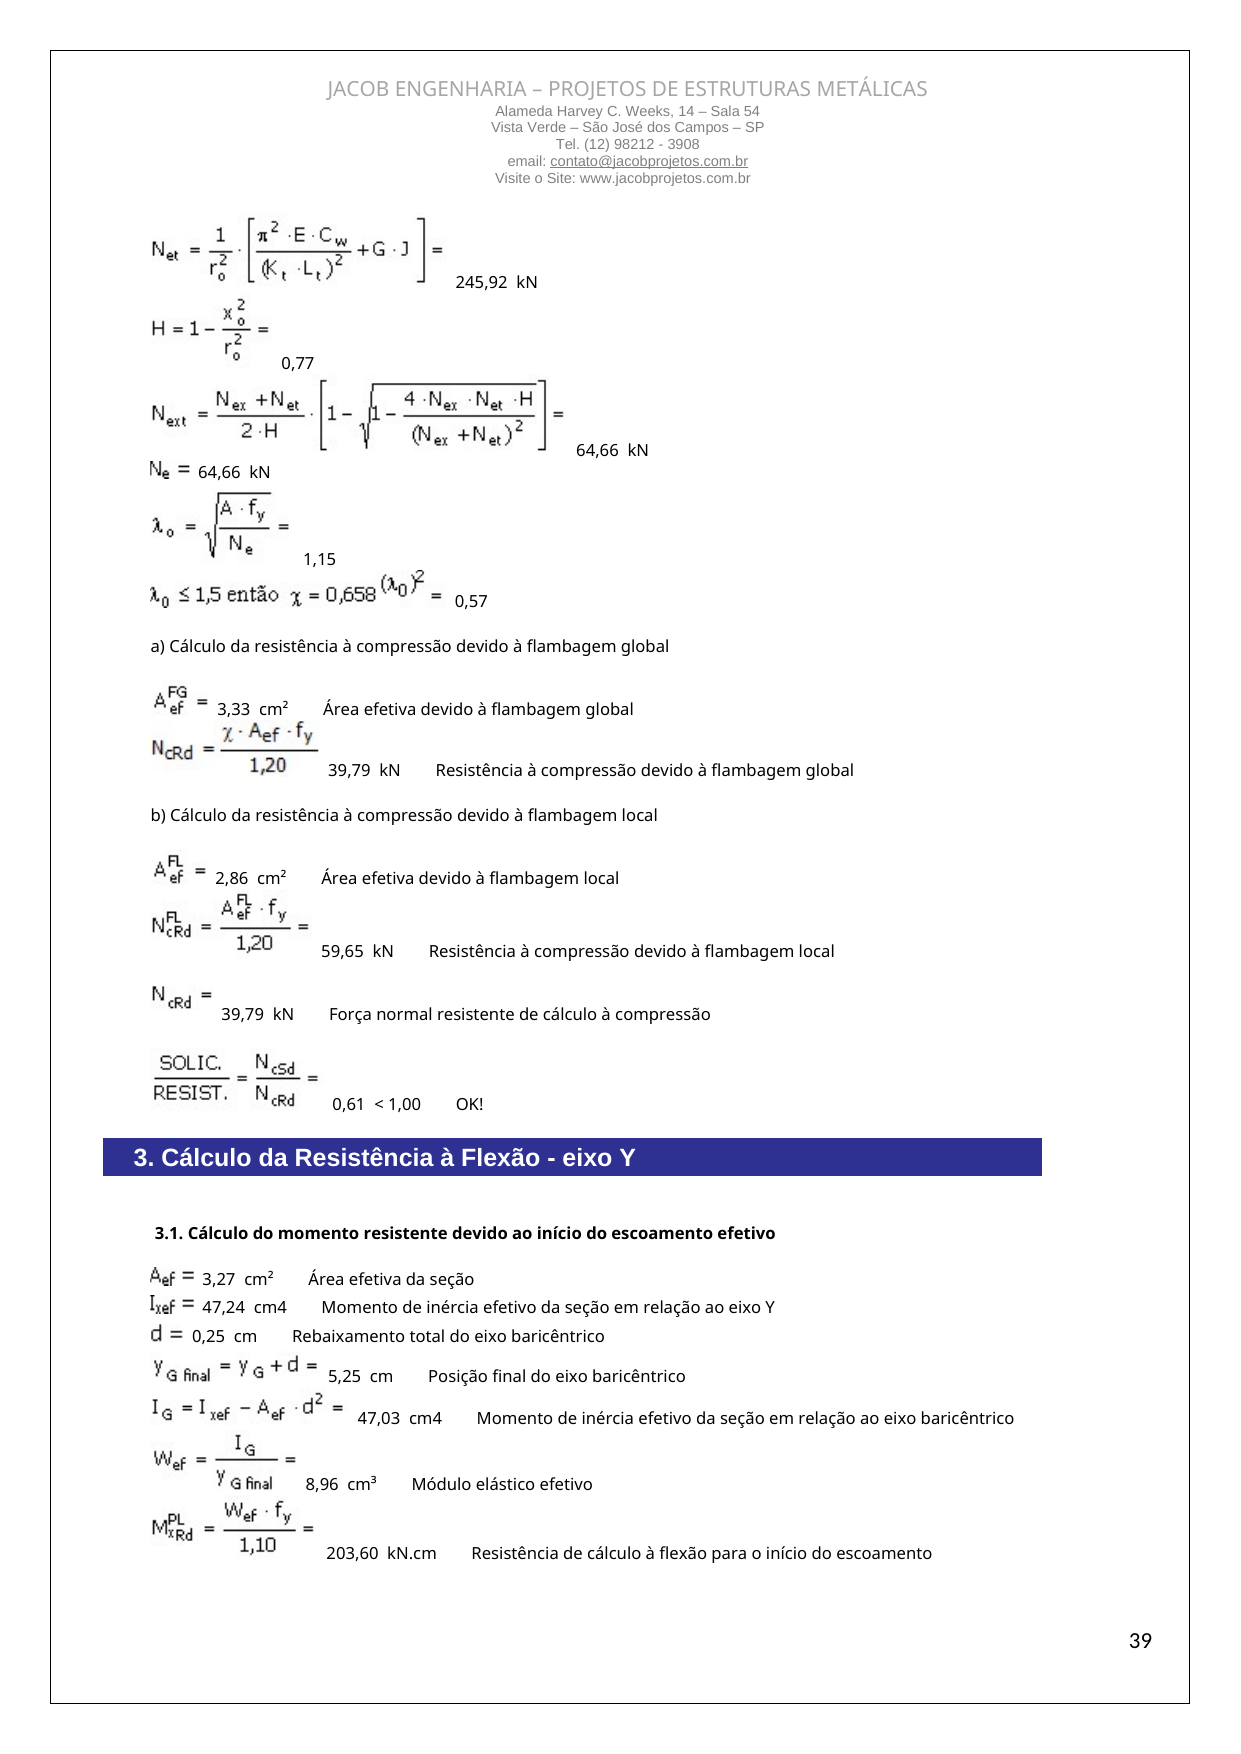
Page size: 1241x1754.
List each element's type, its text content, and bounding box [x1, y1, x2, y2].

picture [150, 461, 190, 479]
text 3,33 cm² Área efetiva devido à flambagem global [103, 681, 1152, 720]
text 47,03 cm4 Momento de inércia efetivo da seção em relação ao eixo baricêntrico [103, 1387, 1152, 1430]
picture [150, 985, 213, 1021]
text b) Cálculo da resistência à compressão devido à flambagem local [103, 804, 1152, 827]
text 203,60 kN.cm Resistência de cálculo à flexão para o início do escoamento [103, 1495, 1152, 1564]
picture [150, 212, 447, 289]
picture [150, 849, 207, 885]
table_header 3. Cálculo da Resistência à Flexão - eixo Y [104, 1138, 1040, 1176]
picture [150, 1323, 184, 1343]
text 0,61 < 1,00 OK! [103, 1048, 1152, 1116]
text 3.1. Cálculo do momento resistente devido ao início do escoamento efetivo [103, 1222, 1152, 1244]
picture [150, 1048, 324, 1111]
text 64,66 kN [103, 461, 1152, 489]
text 0,25 cm Rebaixamento total do eixo baricêntrico [103, 1323, 1152, 1351]
text 1,15 [103, 489, 1152, 570]
text 47,24 cm4 Momento de inércia efetivo da seção em relação ao eixo Y [103, 1295, 1152, 1323]
picture [150, 720, 320, 777]
text 8,96 cm³ Módulo elástico efetivo [103, 1430, 1152, 1495]
picture [150, 374, 568, 457]
picture [150, 889, 313, 958]
text 59,65 kN Resistência à compressão devido à flambagem local [103, 889, 1152, 962]
text a) Cálculo da resistência à compressão devido à flambagem global [103, 635, 1152, 658]
text 5,25 cm Posição final do eixo baricêntrico [103, 1351, 1152, 1387]
picture [150, 1387, 349, 1425]
picture [150, 1295, 194, 1314]
picture [150, 293, 273, 370]
picture [150, 1351, 320, 1383]
picture [150, 1495, 318, 1560]
picture [150, 1429, 297, 1491]
text 39,79 kN Resistência à compressão devido à flambagem global [103, 720, 1152, 781]
text 39,79 kN Força normal resistente de cálculo à compressão [103, 985, 1152, 1026]
picture [150, 680, 209, 716]
text 2,86 cm² Área efetiva devido à flambagem local [103, 849, 1152, 889]
picture [150, 570, 446, 608]
text 0,77 [103, 293, 1152, 375]
text 3,27 cm² Área efetiva da seção [103, 1267, 1152, 1295]
picture [150, 489, 295, 566]
picture [150, 1267, 194, 1286]
